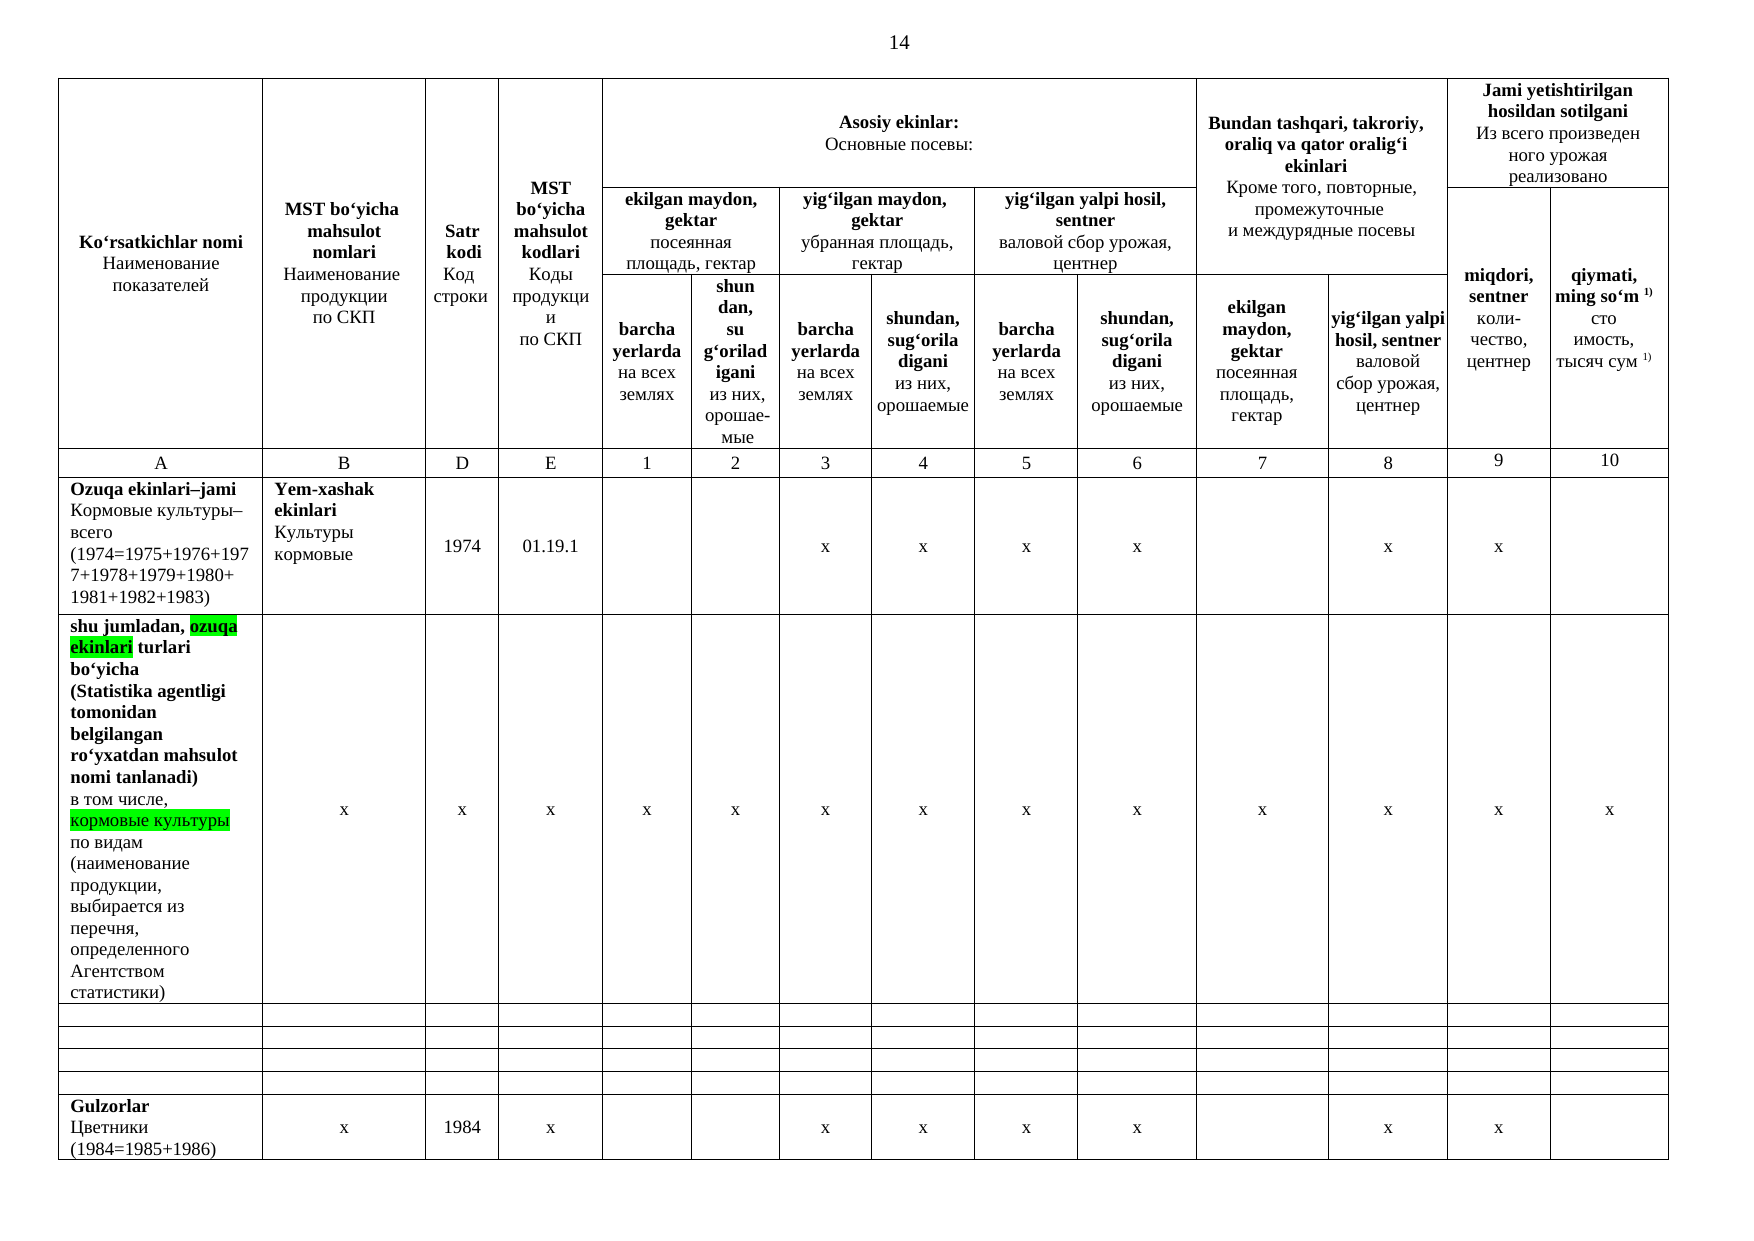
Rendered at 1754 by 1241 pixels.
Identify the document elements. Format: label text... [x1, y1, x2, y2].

table_cell 4 [872, 449, 974, 477]
table_header Satr kodi Код строки [426, 79, 498, 447]
table_cell [59, 1049, 262, 1071]
table_cell 1984 [426, 1095, 498, 1159]
table_cell 5 [975, 449, 1077, 477]
table_cell х [603, 615, 691, 1003]
table_cell [780, 1027, 871, 1048]
table_cell [1448, 1072, 1550, 1093]
table_cell х [1551, 615, 1668, 1003]
table_cell [426, 1027, 498, 1048]
table_header Jami yetishtirilgan hosildan sotilgani Из всего произведен ного урожая реализовано [1448, 79, 1668, 187]
table_cell [692, 1095, 779, 1159]
table_cell E [499, 449, 602, 477]
table_cell х [263, 615, 425, 1003]
table_cell [1329, 1027, 1447, 1048]
table_cell [1551, 478, 1668, 614]
table_cell yigʻilgan maydon, gektar убранная площадь, гектар [780, 188, 974, 274]
table_cell [603, 1072, 691, 1093]
table_cell [1551, 1004, 1668, 1026]
table_cell х [499, 615, 602, 1003]
table_cell [1078, 1004, 1196, 1026]
table_cell [263, 1004, 425, 1026]
table_cell х [872, 478, 974, 614]
table_cell [1197, 1072, 1328, 1093]
table_cell 10 [1551, 449, 1668, 477]
table_cell Ozuqa ekinlari–jami Кормовые культуры–всего (1974=1975+1976+1977+1978+1979+1980+ 1981+1982+1983) [59, 478, 262, 614]
table_cell [872, 1027, 974, 1048]
table_cell х [975, 1095, 1077, 1159]
table_cell х [1448, 1095, 1550, 1159]
table_cell 7 [1197, 449, 1328, 477]
table_cell [1551, 1072, 1668, 1093]
table_cell [975, 1049, 1077, 1071]
table_cell х [780, 478, 871, 614]
table_cell ekilgan maydon, gektar посеянная площадь, гектар [603, 188, 779, 274]
table_cell yigʻilgan yalpi hosil, sentner валовой сбор урожая, центнер [975, 188, 1196, 274]
table_cell [1551, 1049, 1668, 1071]
table_cell 6 [1078, 449, 1196, 477]
table_cell [603, 1095, 691, 1159]
table_cell [1448, 1027, 1550, 1048]
table_cell [975, 1004, 1077, 1026]
table_cell [692, 1072, 779, 1093]
table_cell х [975, 615, 1077, 1003]
table_cell [426, 1004, 498, 1026]
table_cell barcha yerlarda на всех землях [975, 275, 1077, 447]
table_cell [59, 1027, 262, 1048]
table_cell [1197, 1049, 1328, 1071]
table_cell shundan, sugʻorila digani из них, орошаемые [1078, 275, 1196, 447]
table_cell [499, 1072, 602, 1093]
table_cell [1448, 1004, 1550, 1026]
table_cell 3 [780, 449, 871, 477]
table_cell Gulzorlar Цветники (1984=1985+1986) [59, 1095, 262, 1159]
table_cell х [1078, 478, 1196, 614]
table_cell 01.19.1 [499, 478, 602, 614]
table_cell х [263, 1095, 425, 1159]
table_cell х [872, 1095, 974, 1159]
table_header MST boʻyicha mahsulot kodlari Коды продукции по СКП [499, 79, 602, 447]
table_cell B [263, 449, 425, 477]
table_cell [1197, 1027, 1328, 1048]
table_cell [499, 1027, 602, 1048]
table_cell х [1329, 615, 1447, 1003]
table_cell [1197, 1095, 1328, 1159]
table_cell [692, 478, 779, 614]
table_cell [603, 1027, 691, 1048]
table_cell [780, 1049, 871, 1071]
table_cell [780, 1004, 871, 1026]
table_cell 1974 [426, 478, 498, 614]
table_cell yigʻilgan yalpi hosil, sentner валовой сбор урожая, центнер [1329, 275, 1447, 447]
table_cell barcha yerlarda на всех землях [780, 275, 871, 447]
table_cell ekilgan maydon, gektar посеянная площадь, гектар [1197, 275, 1328, 447]
table_cell 9 [1448, 449, 1550, 477]
table_cell [59, 1072, 262, 1093]
table_cell х [499, 1095, 602, 1159]
table_header Asosiy ekinlar: Основные посевы: [603, 79, 1196, 187]
table_cell х [1448, 478, 1550, 614]
table_cell 2 [692, 449, 779, 477]
table_cell Yem-xashak ekinlari Культуры кормовые [263, 478, 425, 614]
table_cell [1078, 1027, 1196, 1048]
table_cell х [780, 1095, 871, 1159]
table_cell [1329, 1072, 1447, 1093]
table_cell х [1329, 478, 1447, 614]
table_cell х [1078, 1095, 1196, 1159]
table_cell [1329, 1049, 1447, 1071]
table_cell 8 [1329, 449, 1447, 477]
table_cell [263, 1027, 425, 1048]
table_cell [426, 1072, 498, 1093]
table_header Koʻrsatkichlar nomi Наименование показателей [59, 79, 262, 447]
table_header MST boʻyicha mahsulot nomlari Наименование продукции по СКП [263, 79, 425, 447]
table_cell х [975, 478, 1077, 614]
table_cell [603, 1049, 691, 1071]
table_header Bundan tashqari, takroriy, oraliq va qator oraligʻi ekinlari Кроме того, повторные, промежуточные и междурядные посевы [1197, 79, 1447, 274]
table_cell [499, 1004, 602, 1026]
table_cell [872, 1004, 974, 1026]
table_cell [59, 1004, 262, 1026]
table_cell barcha yerlarda на всех землях [603, 275, 691, 447]
table_cell shun dan, sugʻoriladigani из них, орошае- мые [692, 275, 779, 447]
table_cell [263, 1072, 425, 1093]
table_cell [692, 1027, 779, 1048]
table_cell qiymati, ming soʻm 1) сто имость, тысяч сум 1) [1551, 188, 1668, 447]
table_cell А [59, 449, 262, 477]
table_cell [1197, 478, 1328, 614]
table_cell [426, 1049, 498, 1071]
table_cell х [1329, 1095, 1447, 1159]
table_cell х [1078, 615, 1196, 1003]
table_cell х [872, 615, 974, 1003]
table_cell shundan, sugʻorila digani из них, орошаемые [872, 275, 974, 447]
table_cell [1551, 1027, 1668, 1048]
table_cell [780, 1072, 871, 1093]
table_cell [692, 1004, 779, 1026]
table_cell х [1448, 615, 1550, 1003]
table_cell [603, 1004, 691, 1026]
table_cell [975, 1072, 1077, 1093]
table_cell [1448, 1049, 1550, 1071]
table_cell [872, 1072, 974, 1093]
table_cell miqdori, sentner коли- чество, центнер [1448, 188, 1550, 447]
table_cell [499, 1049, 602, 1071]
table_cell [263, 1049, 425, 1071]
table_cell [1078, 1072, 1196, 1093]
table_cell D [426, 449, 498, 477]
table_cell [872, 1049, 974, 1071]
table_cell [1551, 1095, 1668, 1159]
table_cell [1329, 1004, 1447, 1026]
table_cell [692, 1049, 779, 1071]
table_cell [603, 478, 691, 614]
table_cell shu jumladan, ozuqa ekinlari turlari boʻyicha (Statistika agentligi tomonidan belgilangan ro‘yxatdan mahsulot nomi tanlanadi) в том числе, кормовые культуры по видам (наименование продукции, выбирается из перечня, определенного Агентством статистики) [59, 615, 262, 1003]
table_cell х [1197, 615, 1328, 1003]
table_cell х [426, 615, 498, 1003]
table_cell 1 [603, 449, 691, 477]
table_cell х [692, 615, 779, 1003]
table_cell [975, 1027, 1077, 1048]
table_cell [1197, 1004, 1328, 1026]
table_cell х [780, 615, 871, 1003]
table_cell [1078, 1049, 1196, 1071]
